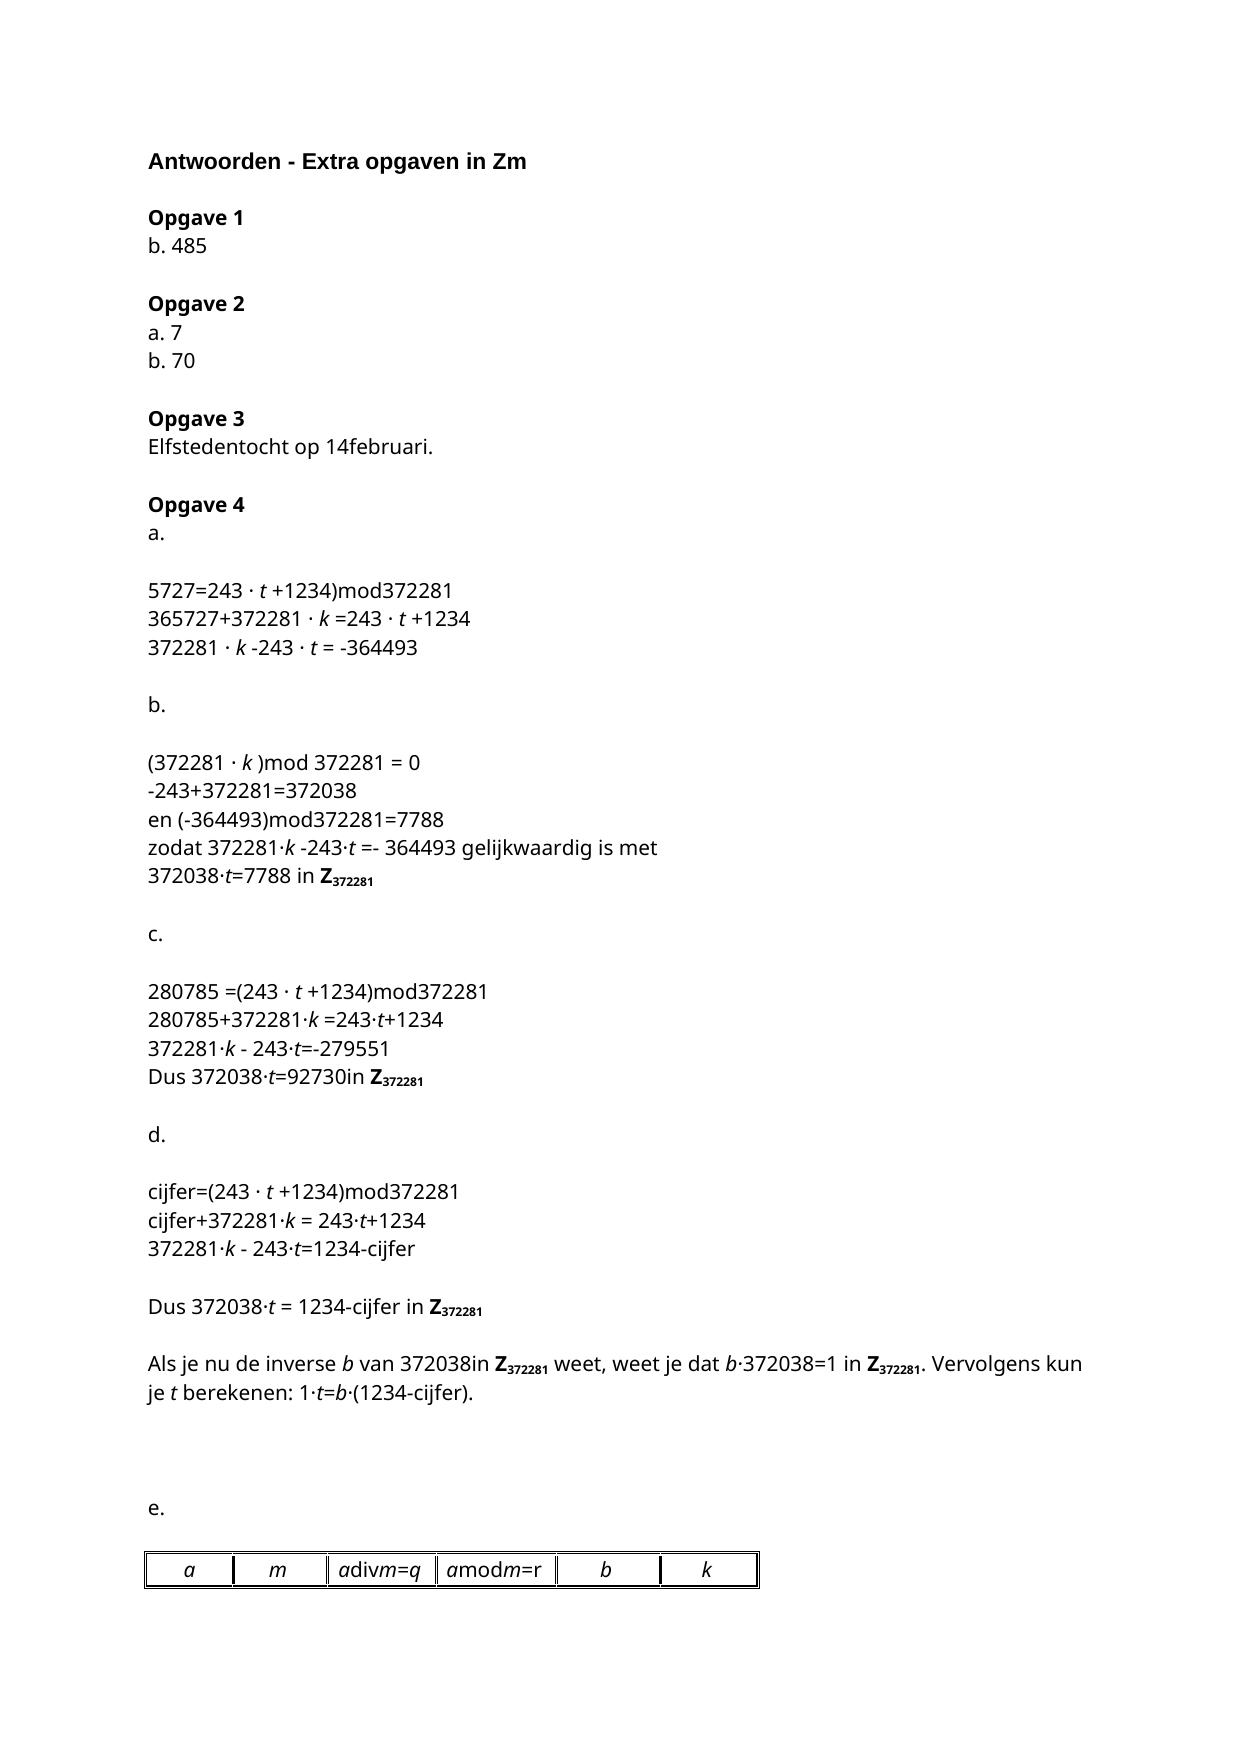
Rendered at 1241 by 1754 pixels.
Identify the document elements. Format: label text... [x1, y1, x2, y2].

text -243+372281=372038 en (-364493)mod372281=7788 zodat 372281·k -243·t =- 364493 gelijkwaardig is met 372038·t=7788 in Z372281 [148, 776, 1093, 890]
text Opgave 3 Elfstedentocht op 14februari. [148, 404, 1093, 461]
text Opgave 1 b. 485 [148, 203, 1093, 260]
text c. [148, 919, 1093, 948]
text e. [148, 1493, 1093, 1521]
text Opgave 4 a. [148, 490, 1093, 547]
text b. [148, 690, 1093, 719]
text 5727=243 · t +1234)mod372281 [148, 576, 1093, 604]
table_header adivm=q [328, 1554, 437, 1585]
table_header amodm=r [437, 1554, 556, 1585]
text 372281·k - 243·t=1234-cijfer [148, 1234, 1093, 1263]
text Als je nu de inverse b van 372038in Z372281 weet, weet je dat b·372038=1 in Z372281. Vervolgens kun je t berekenen: 1·t=b·(1234-cijfer). [148, 1349, 1093, 1406]
text 372281 · k -243 · t = -364493 [148, 633, 1093, 661]
text (372281 · k )mod 372281 = 0 [148, 748, 1093, 776]
text cijfer=(243 · t +1234)mod372281 [148, 1177, 1093, 1206]
text Antwoorden - Extra opgaven in Zm [148, 148, 1093, 174]
table_header k [660, 1554, 756, 1585]
text 280785 =(243 · t +1234)mod372281 280785+372281·k =243·t+1234 372281·k - 243·t=-279551 Dus 372038·t=92730in Z372281 [148, 977, 1093, 1091]
table_header a [145, 1552, 233, 1585]
text 365727+372281 · k =243 · t +1234 [148, 604, 1093, 633]
table_header b [556, 1554, 660, 1585]
text Opgave 2 a. 7 b. 70 [148, 289, 1093, 374]
text d. [148, 1120, 1093, 1148]
text cijfer+372281·k = 243·t+1234 [148, 1206, 1093, 1234]
table_header m [233, 1554, 328, 1585]
text Dus 372038·t = 1234-cijfer in Z372281 [148, 1292, 1093, 1320]
